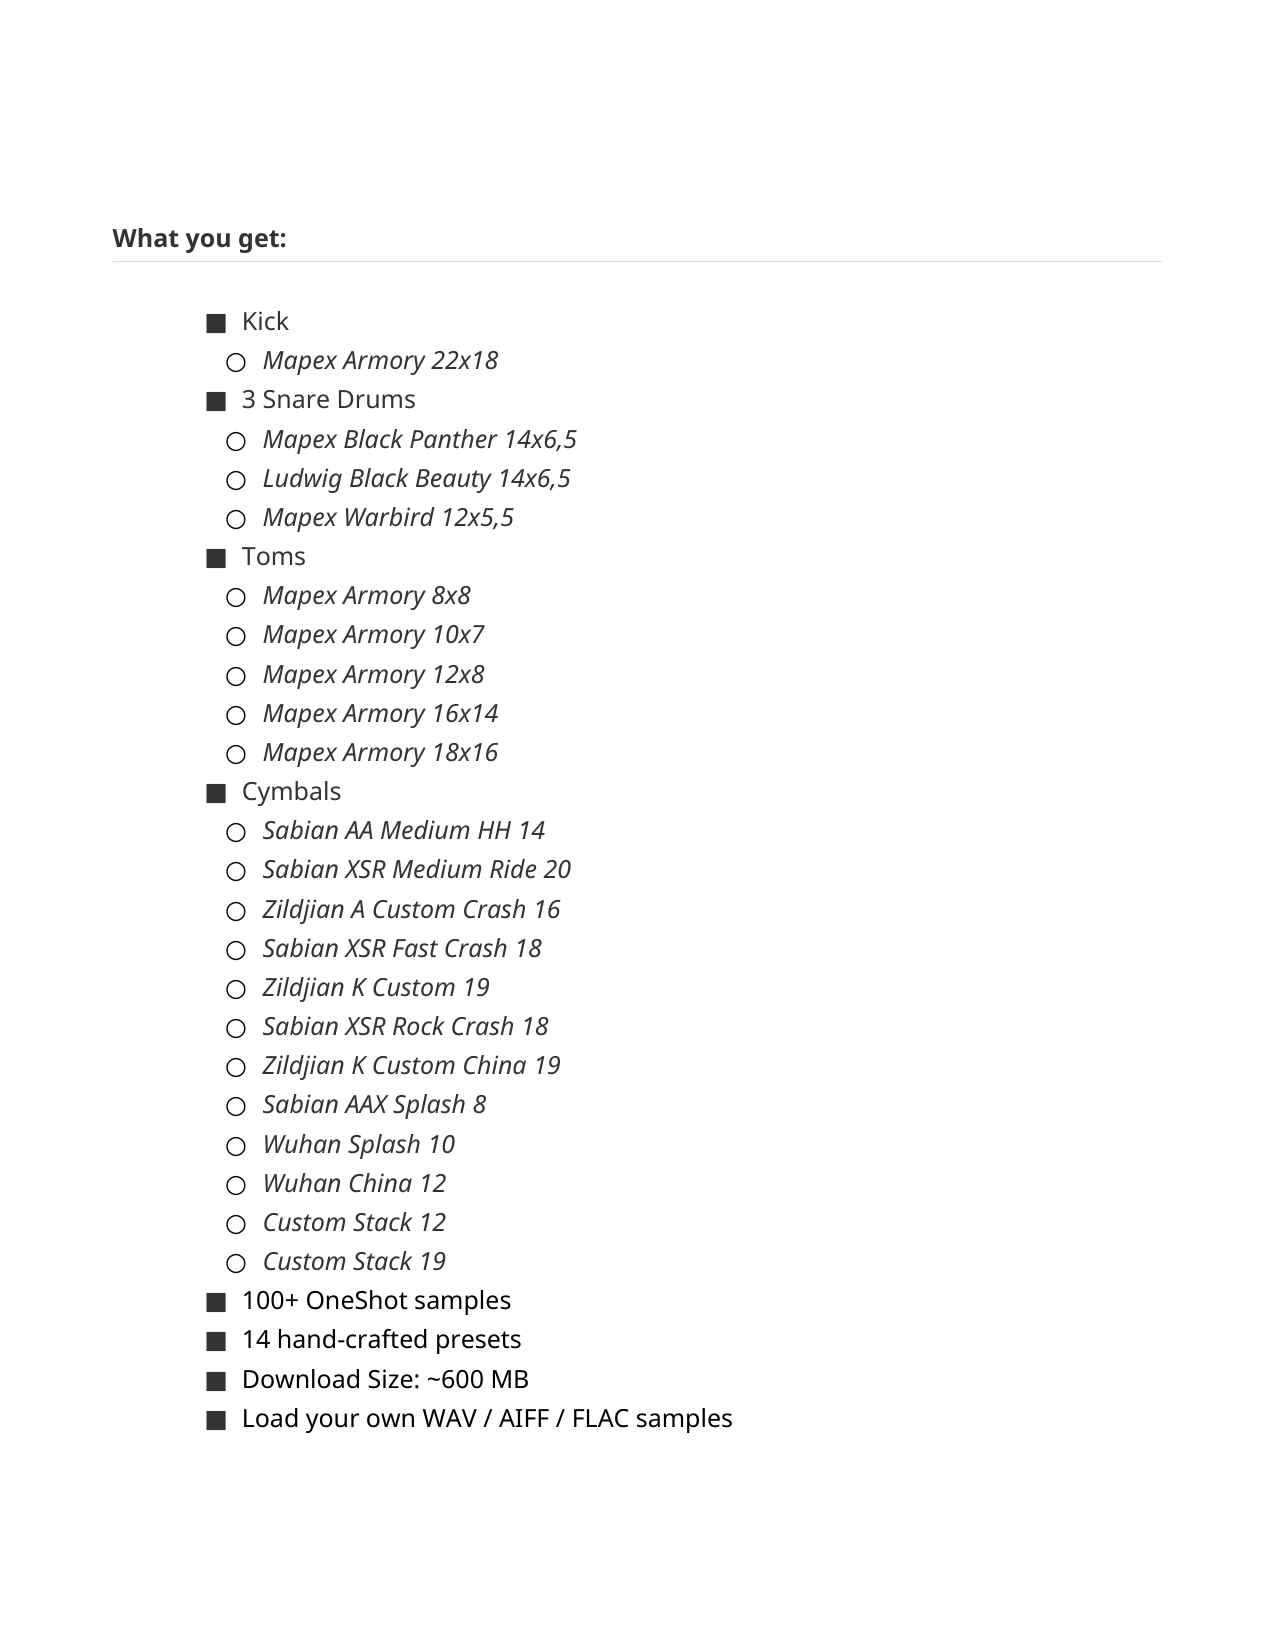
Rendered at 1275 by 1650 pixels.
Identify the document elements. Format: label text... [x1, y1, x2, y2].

list Wuhan China 12 [225, 1165, 1108, 1199]
list Toms [204, 539, 1108, 573]
list Custom Stack 12 [225, 1204, 1108, 1239]
list Sabian XSR Medium Ride 20 [225, 852, 1108, 886]
list Zildjian K Custom 19 [225, 969, 1108, 1004]
list Wuhan Splash 10 [225, 1126, 1108, 1160]
list 14 hand-crafted presets [204, 1322, 1108, 1356]
list Custom Stack 19 [225, 1244, 1108, 1278]
list Sabian AA Medium HH 14 [225, 813, 1108, 847]
list Zildjian K Custom China 19 [225, 1048, 1108, 1082]
list Sabian AAX Splash 8 [225, 1087, 1108, 1121]
list 100+ OneShot samples [204, 1283, 1108, 1317]
list Sabian XSR Fast Crash 18 [225, 930, 1108, 964]
list Mapex Armory 8x8 [225, 578, 1108, 612]
list Kick [204, 304, 1108, 338]
list Mapex Armory 22x18 [225, 343, 1108, 377]
list Ludwig Black Beauty 14x6,5 [225, 460, 1108, 494]
list Mapex Armory 10x7 [225, 617, 1108, 651]
subtitle What you get: [112, 220, 1162, 262]
list Sabian XSR Rock Crash 18 [225, 1009, 1108, 1043]
list Mapex Black Panther 14x6,5 [225, 421, 1108, 455]
list Zildjian A Custom Crash 16 [225, 891, 1108, 925]
list Load your own WAV / AIFF / FLAC samples [204, 1400, 1108, 1434]
list Cymbals [204, 774, 1108, 808]
list 3 Snare Drums [204, 382, 1108, 416]
list Mapex Warbird 12x5,5 [225, 499, 1108, 534]
list Mapex Armory 12x8 [225, 656, 1108, 690]
list Mapex Armory 16x14 [225, 695, 1108, 729]
list Download Size: ~600 MB [204, 1361, 1108, 1395]
list Mapex Armory 18x16 [225, 734, 1108, 769]
